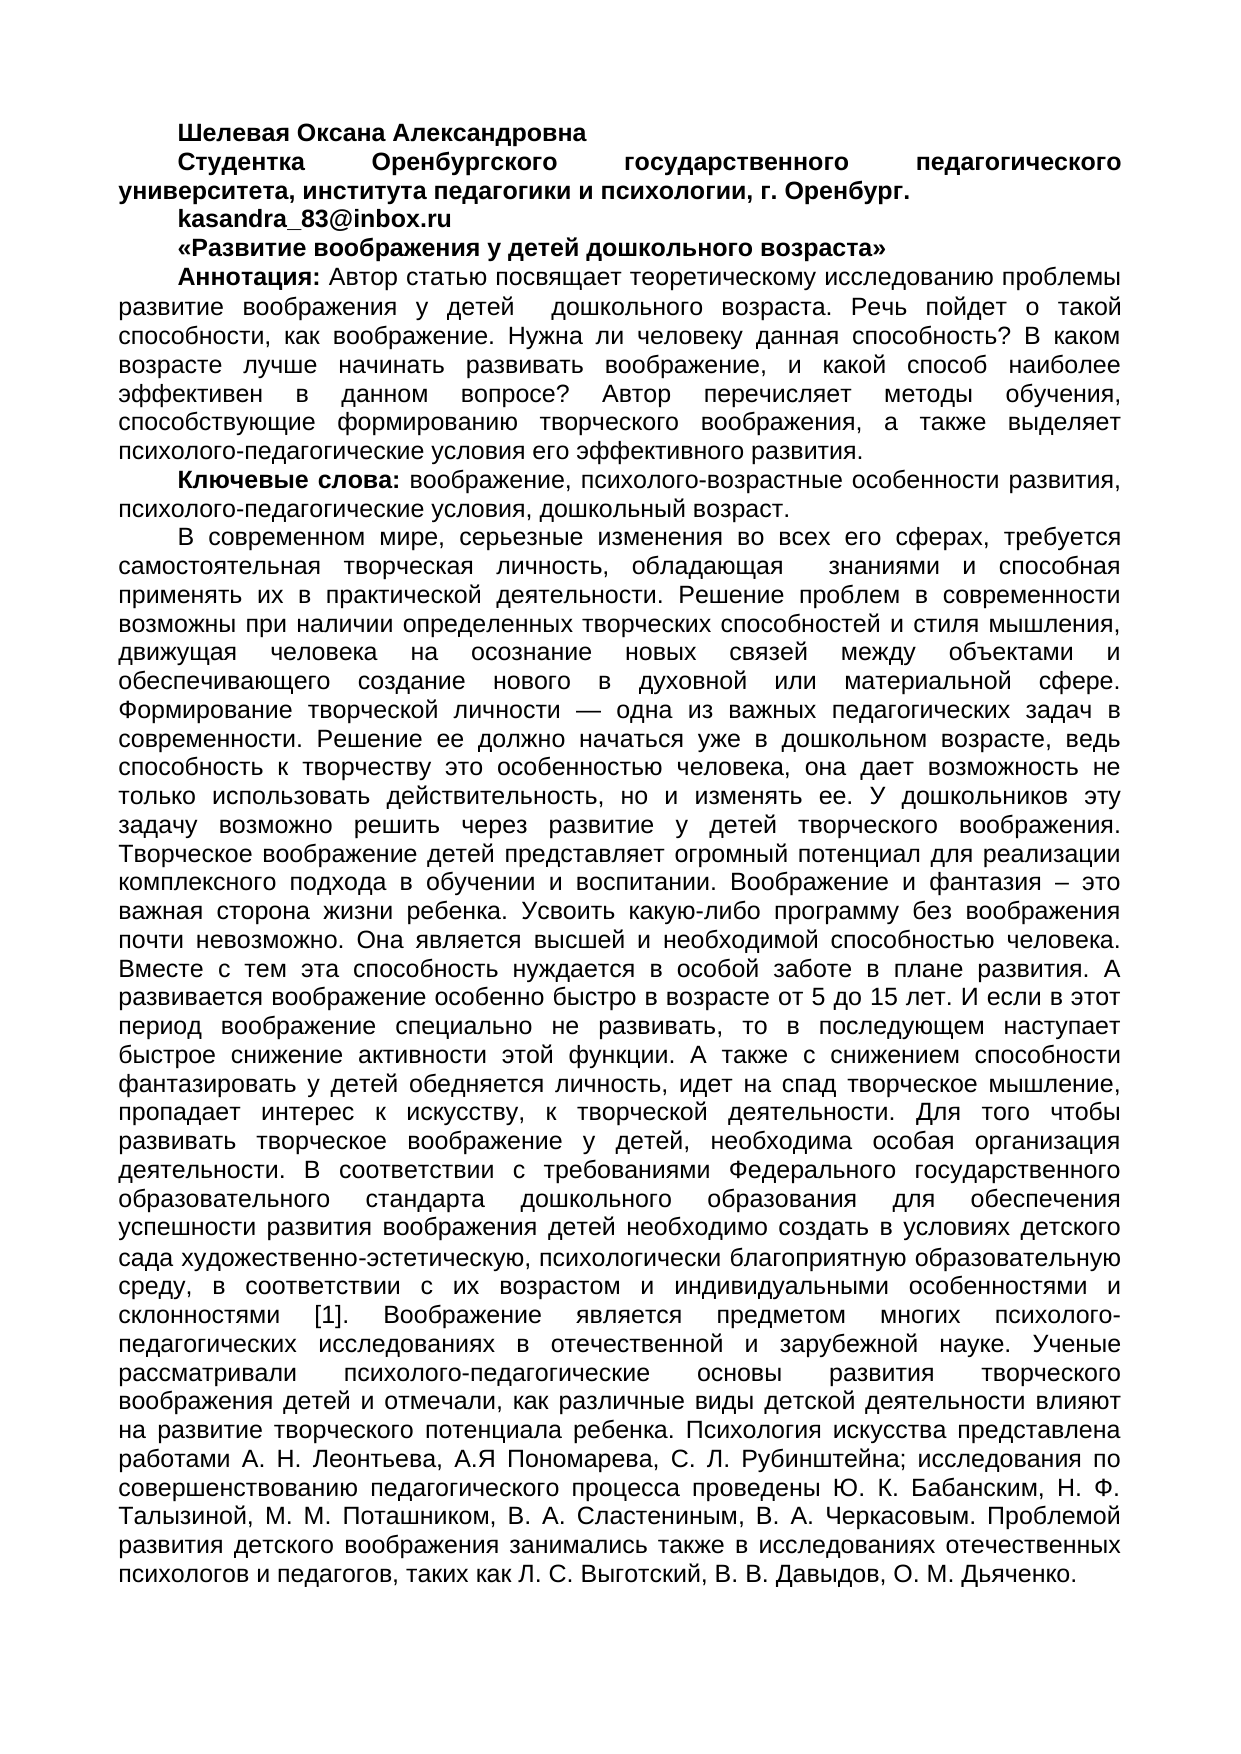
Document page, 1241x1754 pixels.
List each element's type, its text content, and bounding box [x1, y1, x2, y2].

text kasandra_83@inbox.ru [118, 204, 1122, 233]
text Ключевые слова: воображение, психолого-возрастные особенности развития, психолого-педагогические условия, дошкольный возраст. [118, 465, 1122, 522]
text Шелевая Оксана Александровна [118, 118, 1122, 147]
text Аннотация: Автор статью посвящает теоретическому исследованию проблемы развитие воображения у детей дошкольного возраста. Речь пойдет о такой способности, как воображение. Нужна ли человеку данная способность? В каком возрасте лучше начинать развивать воображение, и какой способ наиболее эффективен в данном вопросе? Автор перечисляет методы обучения, способствующие формированию творческого воображения, а также выделяет психолого-педагогические условия его эффективного развития. [118, 262, 1122, 465]
text В современном мире, серьезные изменения во всех его сферах, требуется самостоятельная творческая личность, обладающая знаниями и способная применять их в практической деятельности. Решение проблем в современности возможны при наличии определенных творческих способностей и стиля мышления, движущая человека на осознание новых связей между объектами и обеспечивающего создание нового в духовной или материальной сфере. Формирование творческой личности — одна из важных педагогических задач в современности. Решение ее должно начаться уже в дошкольном возрасте, ведь способность к творчеству это особенностью человека, она дает возможность не только использовать действительность, но и изменять ее. У дошкольников эту задачу возможно решить через развитие у детей творческого воображения. Творческое воображение детей представляет огромный потенциал для реализации комплексного подхода в обучении и воспитании. Воображение и фантазия – это важная сторона жизни ребенка. Усвоить какую-либо программу без воображения почти невозможно. Она является высшей и необходимой способностью человека. Вместе с тем эта способность нуждается в особой заботе в плане развития. А развивается воображение особенно быстро в возрасте от 5 до 15 лет. И если в этот период воображение специально не развивать, то в последующем наступает быстрое снижение активности этой функции. А также с снижением способности фантазировать у детей обедняется личность, идет на спад творческое мышление, пропадает интерес к искусству, к творческой деятельности. Для того чтобы развивать творческое воображение у детей, необходима особая организация деятельности. В соответствии с требованиями Федерального государственного образовательного стандарта дошкольного образования для обеспечения успешности развития воображения детей необходимо создать в условиях детского сада художественно‐эстетическую, психологически благоприятную образовательную среду, в соответствии с их возрастом и индивидуальными особенностями и склонностями [1]. Воображение является предметом многих психолого-педагогических исследованиях в отечественной и зарубежной науке. Ученые рассматривали психолого-педагогические основы развития творческого воображения детей и отмечали, как различные виды детской деятельности влияют на развитие творческого потенциала ребенка. Психология искусства представлена работами А. Н. Леонтьева, А.Я Пономарева, С. Л. Рубинштейна; исследования по совершенствованию педагогического процесса проведены Ю. К. Бабанским, Н. Ф. Талызиной, М. М. Поташником, В. А. Сластениным, В. А. Черкасовым. Проблемой развития детского воображения занимались также в исследованиях отечественных психологов и педагогов, таких как Л. С. Выготский, В. В. Давыдов, О. М. Дьяченко. [118, 522, 1122, 1587]
text «Развитие воображения у детей дошкольного возраста» [118, 233, 1122, 262]
text Студентка Оренбургского государственного педагогического университета, института педагогики и психологии, г. Оренбург. [118, 147, 1122, 204]
